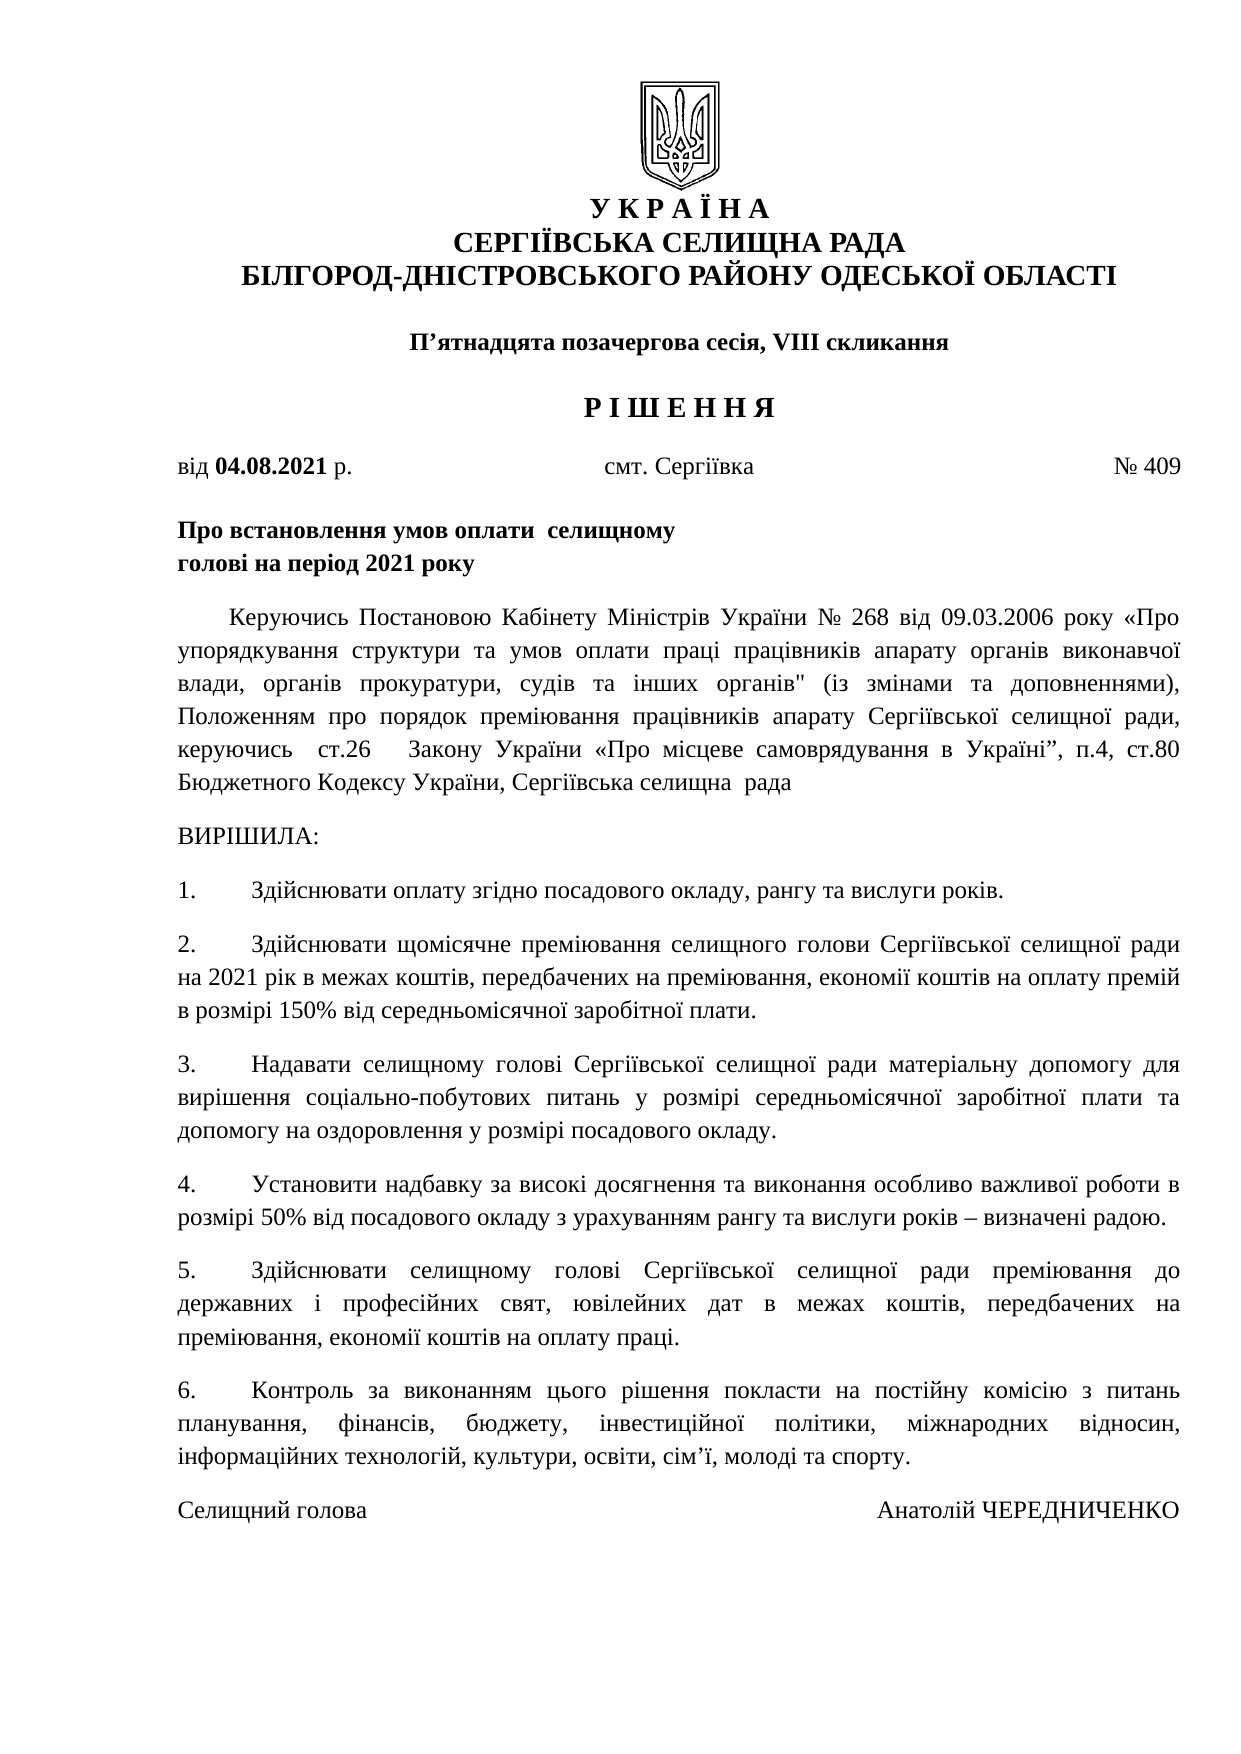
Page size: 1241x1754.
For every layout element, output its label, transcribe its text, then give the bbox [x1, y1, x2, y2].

text 5. Здійснювати селищному голові Сергіївської селищної ради преміювання до державних і професійних свят, ювілейних дат в межах коштів, передбачених на преміювання, економії коштів на оплату праці. [177, 1256, 1181, 1350]
text Керуючись Постановою Кабінету Міністрів України № 268 від 09.03.2006 року «Про упорядкування структури та умов оплати праці працівників апарату органів виконавчої влади, органів прокуратури, судів та інших органів" (із змінами та доповненнями), Положенням про порядок преміювання працівників апарату Сергіївської селищної ради, керуючись ст.26 Закону України «Про місцеве самоврядування в Україні”, п.4, ст.80 Бюджетного Кодексу України, Сергіївська селищна рада [177, 602, 1181, 796]
text 4. Установити надбавку за високі досягнення та виконання особливо важливої роботи в розмірі 50% від посадового окладу з урахуванням рангу та вислуги років – визначені радою. [177, 1169, 1181, 1230]
text Про встановлення умов оплати селищному голові на період 2021 року [177, 515, 679, 577]
text 1. Здійснювати оплату згідно посадового окладу, рангу та вислуги років. [177, 875, 1181, 904]
text смт. Сергіївка [536, 451, 822, 480]
picture [633, 73, 725, 192]
text ВИРІШИЛА: [177, 821, 1181, 850]
text 2. Здійснювати щомісячне преміювання селищного голови Сергіївської селищної ради на 2021 рік в межах коштів, передбачених на преміювання, економії коштів на оплату премій в розмірі 150% від середньомісячної заробітної плати. [177, 929, 1181, 1024]
text 3. Надавати селищному голові Сергіївської селищної ради матеріальну допомогу для вирішення соціально-побутових питань у розмірі середньомісячної заробітної плати та допомогу на оздоровлення у розмірі посадового окладу. [177, 1049, 1181, 1143]
text 6. Контроль за виконанням цього рішення покласти на постійну комісію з питань планування, фінансів, бюджету, інвестиційної політики, міжнародних відносин, інформаційних технологій, культури, освіти, сім’ї, молоді та спорту. [177, 1375, 1181, 1470]
text № 409 [896, 451, 1181, 480]
text Селищний голова Анатолій ЧЕРЕДНИЧЕНКО [177, 1495, 1181, 1524]
text від 04.08.2021 р. [177, 451, 463, 480]
